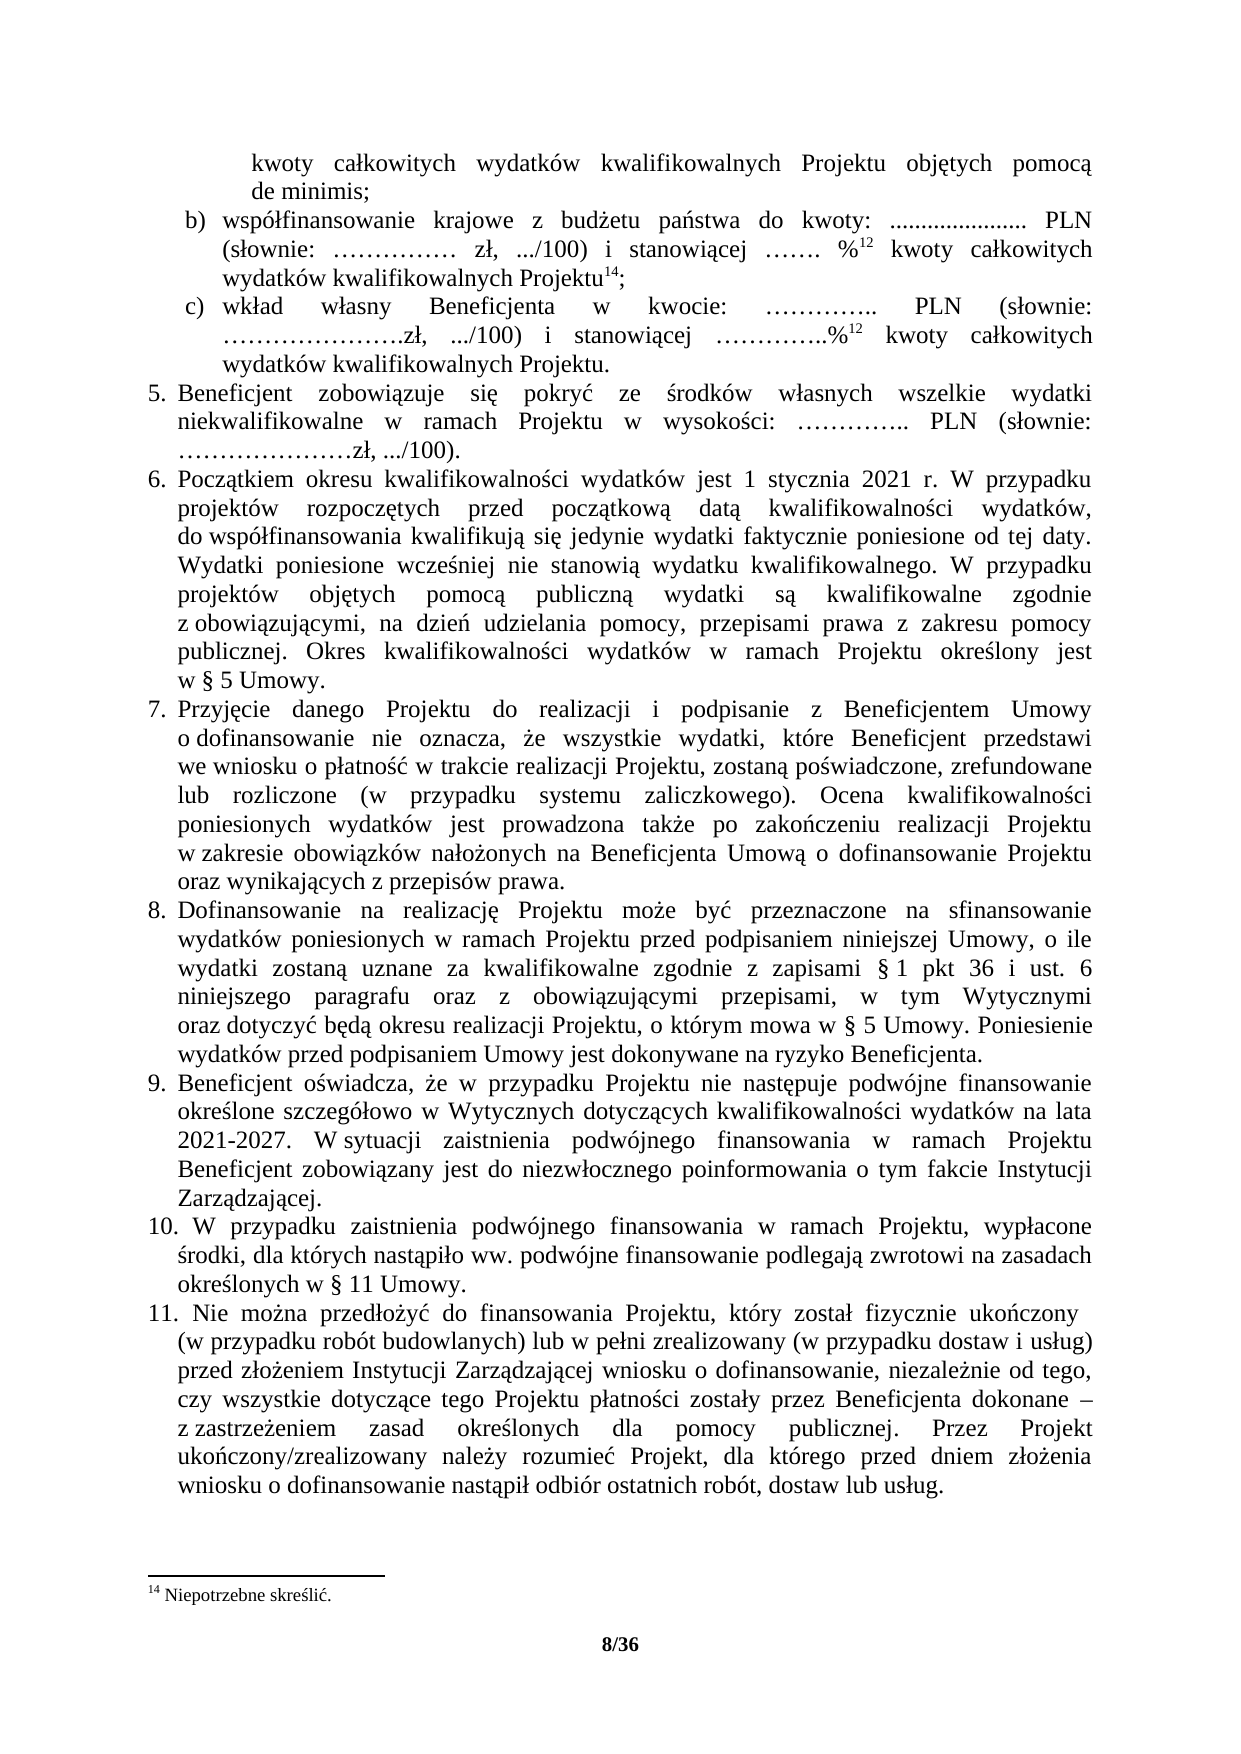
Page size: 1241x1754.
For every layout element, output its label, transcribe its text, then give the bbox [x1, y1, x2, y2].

list Początkiem okresu kwalifikowalności wydatków jest 1 stycznia 2021 r. W przypadku projektów rozpoczętych przed początkową datą kwalifikowalności wydatków, do współfinansowania kwalifikują się jedynie wydatki faktycznie poniesione od tej daty. Wydatki poniesione wcześniej nie stanowią wydatku kwalifikowalnego. W przypadku projektów objętych pomocą publiczną wydatki są kwalifikowalne zgodnie z obowiązującymi, na dzień udzielania pomocy, przepisami prawa z zakresu pomocy publicznej. Okres kwalifikowalności wydatków w ramach Projektu określony jest w § 5 Umowy. [148, 464, 1093, 694]
list współfinansowanie krajowe z budżetu państwa do kwoty: ...................... PLN (słownie: …………… zł, .../100) i stanowiącej ……. %12 kwoty całkowitych wydatków kwalifikowalnych Projektu; [185, 205, 1093, 291]
list W przypadku zaistnienia podwójnego finansowania w ramach Projektu, wypłacone środki, dla których nastąpiło ww. podwójne finansowanie podlegają zwrotowi na zasadach określonych w § 11 Umowy. [148, 1211, 1093, 1298]
list Przyjęcie danego Projektu do realizacji i podpisanie z Beneficjentem Umowy o dofinansowanie nie oznacza, że wszystkie wydatki, które Beneficjent przedstawi we wniosku o płatność w trakcie realizacji Projektu, zostaną poświadczone, zrefundowane lub rozliczone (w przypadku systemu zaliczkowego). Ocena kwalifikowalności poniesionych wydatków jest prowadzona także po zakończeniu realizacji Projektu w zakresie obowiązków nałożonych na Beneficjenta Umową o dofinansowanie Projektu oraz wynikających z przepisów prawa. [148, 694, 1093, 895]
list wkład własny Beneficjenta w kwocie: ………….. PLN (słownie: ………………….zł, .../100) i stanowiącej …………..%12 kwoty całkowitych wydatków kwalifikowalnych Projektu. [185, 291, 1093, 378]
list Beneficjent zobowiązuje się pokryć ze środków własnych wszelkie wydatki niekwalifikowalne w ramach Projektu w wysokości: ………….. PLN (słownie: …………………zł, .../100). [148, 378, 1093, 464]
list Beneficjent oświadcza, że w przypadku Projektu nie następuje podwójne finansowanie określone szczegółowo w Wytycznych dotyczących kwalifikowalności wydatków na lata 2021-2027. W sytuacji zaistnienia podwójnego finansowania w ramach Projektu Beneficjent zobowiązany jest do niezwłocznego poinformowania o tym fakcie Instytucji Zarządzającej. [148, 1068, 1093, 1211]
list Nie można przedłożyć do finansowania Projektu, który został fizycznie ukończony (w przypadku robót budowlanych) lub w pełni zrealizowany (w przypadku dostaw i usług) przed złożeniem Instytucji Zarządzającej wniosku o dofinansowanie, niezależnie od tego, czy wszystkie dotyczące tego Projektu płatności zostały przez Beneficjenta dokonane – z zastrzeżeniem zasad określonych dla pomocy publicznej. Przez Projekt ukończony/zrealizowany należy rozumieć Projekt, dla którego przed dniem złożenia wniosku o dofinansowanie nastąpił odbiór ostatnich robót, dostaw lub usług. [148, 1298, 1093, 1499]
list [236, 148, 1093, 205]
list Dofinansowanie na realizację Projektu może być przeznaczone na sfinansowanie wydatków poniesionych w ramach Projektu przed podpisaniem niniejszej Umowy, o ile wydatki zostaną uznane za kwalifikowalne zgodnie z zapisami § 1 pkt 36 i ust. 6 niniejszego paragrafu oraz z obowiązującymi przepisami, w tym Wytycznymi oraz dotyczyć będą okresu realizacji Projektu, o którym mowa w § 5 Umowy. Poniesienie wydatków przed podpisaniem Umowy jest dokonywane na ryzyko Beneficjenta. [148, 895, 1093, 1068]
